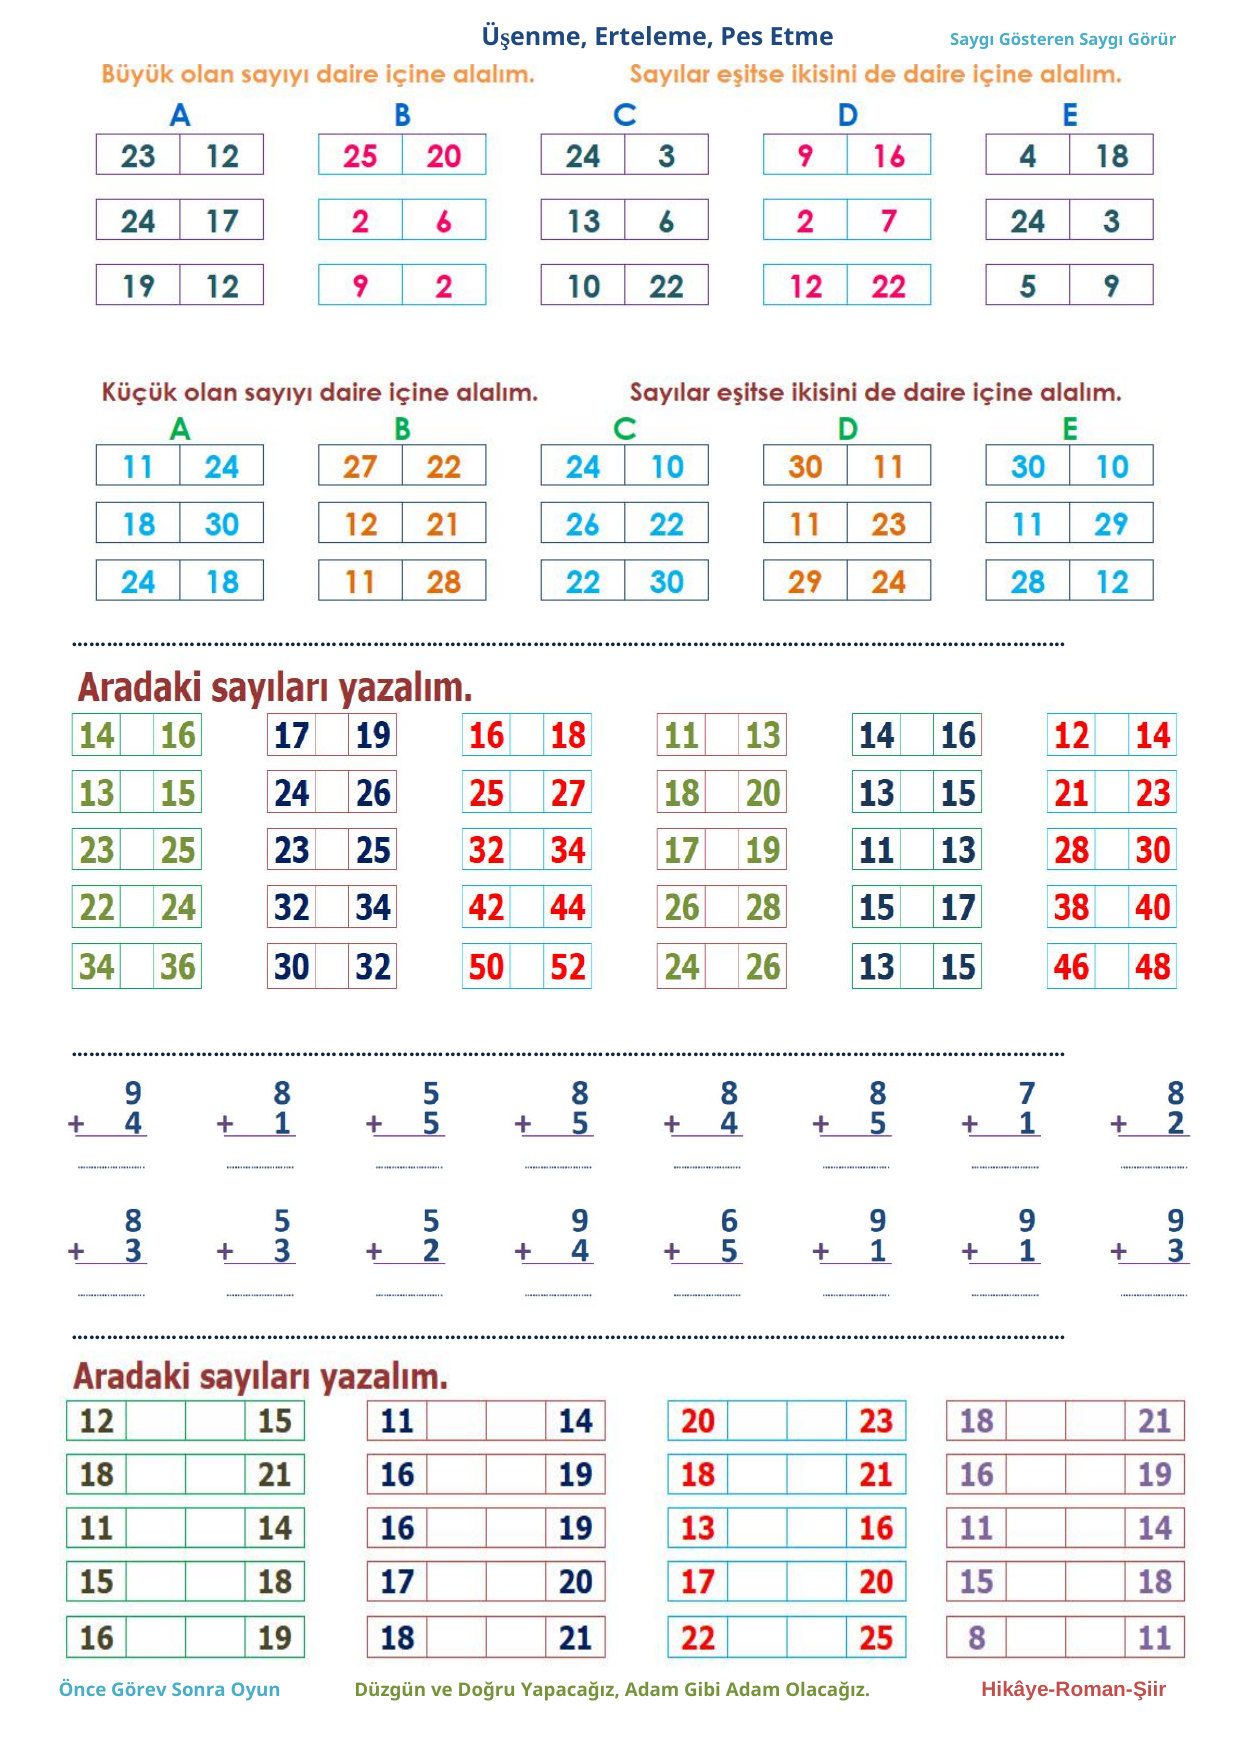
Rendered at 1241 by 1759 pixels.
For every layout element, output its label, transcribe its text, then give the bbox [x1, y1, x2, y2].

picture [85, 64, 1169, 617]
picture [64, 658, 1191, 992]
picture [58, 1068, 1208, 1307]
text Üşenme, Erteleme, Pes Etme Saygı Gösteren Saygı Görür [481, 18, 1196, 53]
text …………………………………………………………………………………………………………………………………………………… [71, 622, 1196, 652]
text Önce Görev Sonra Oyun Düzgün ve Doğru Yapacağız, Adam Gibi Adam Olacağız. Hikâye-Roman-Şiir [58, 1676, 1196, 1702]
text …………………………………………………………………………………………………………………………………………………… [71, 1315, 1196, 1345]
text …………………………………………………………………………………………………………………………………………………… [71, 1032, 1196, 1063]
picture [58, 1351, 1198, 1678]
